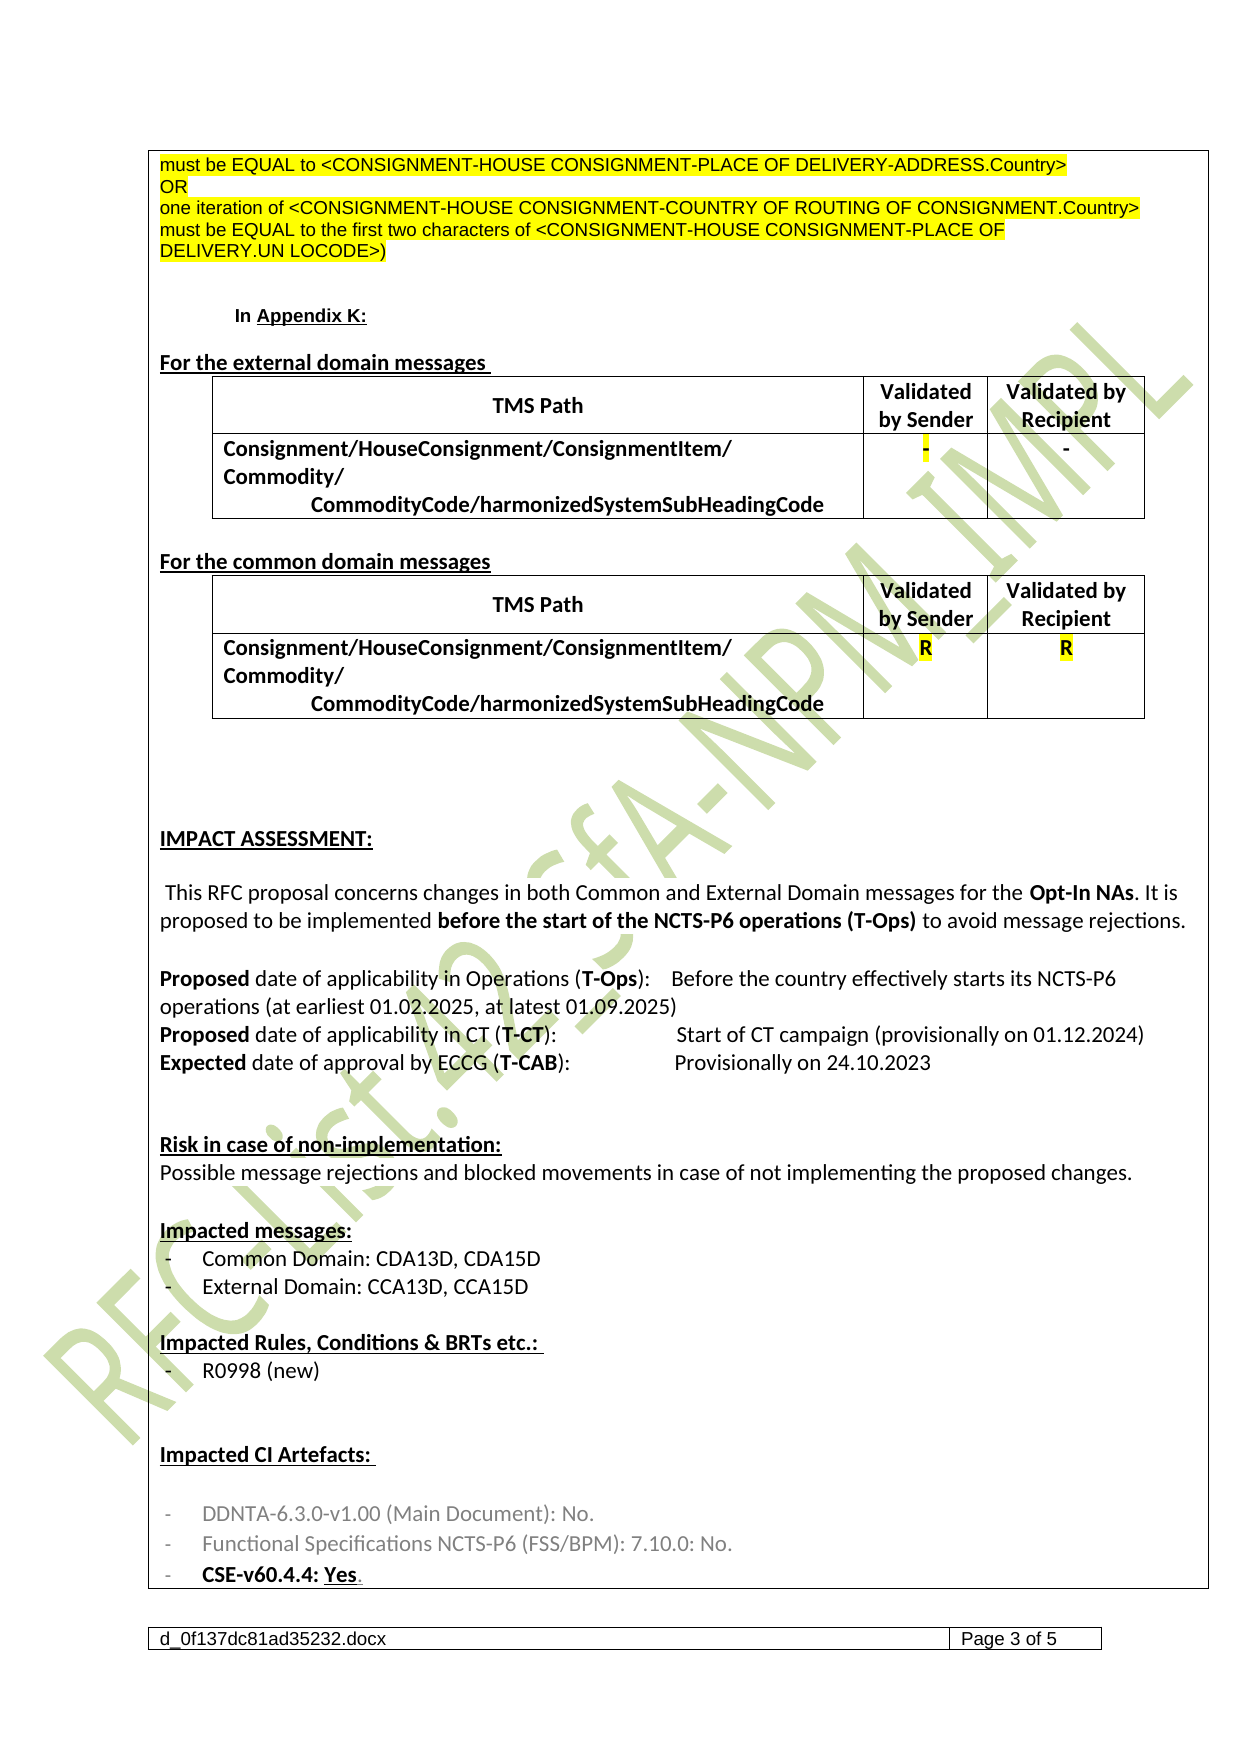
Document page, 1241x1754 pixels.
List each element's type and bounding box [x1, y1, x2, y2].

table_header [149, 151, 1208, 1588]
